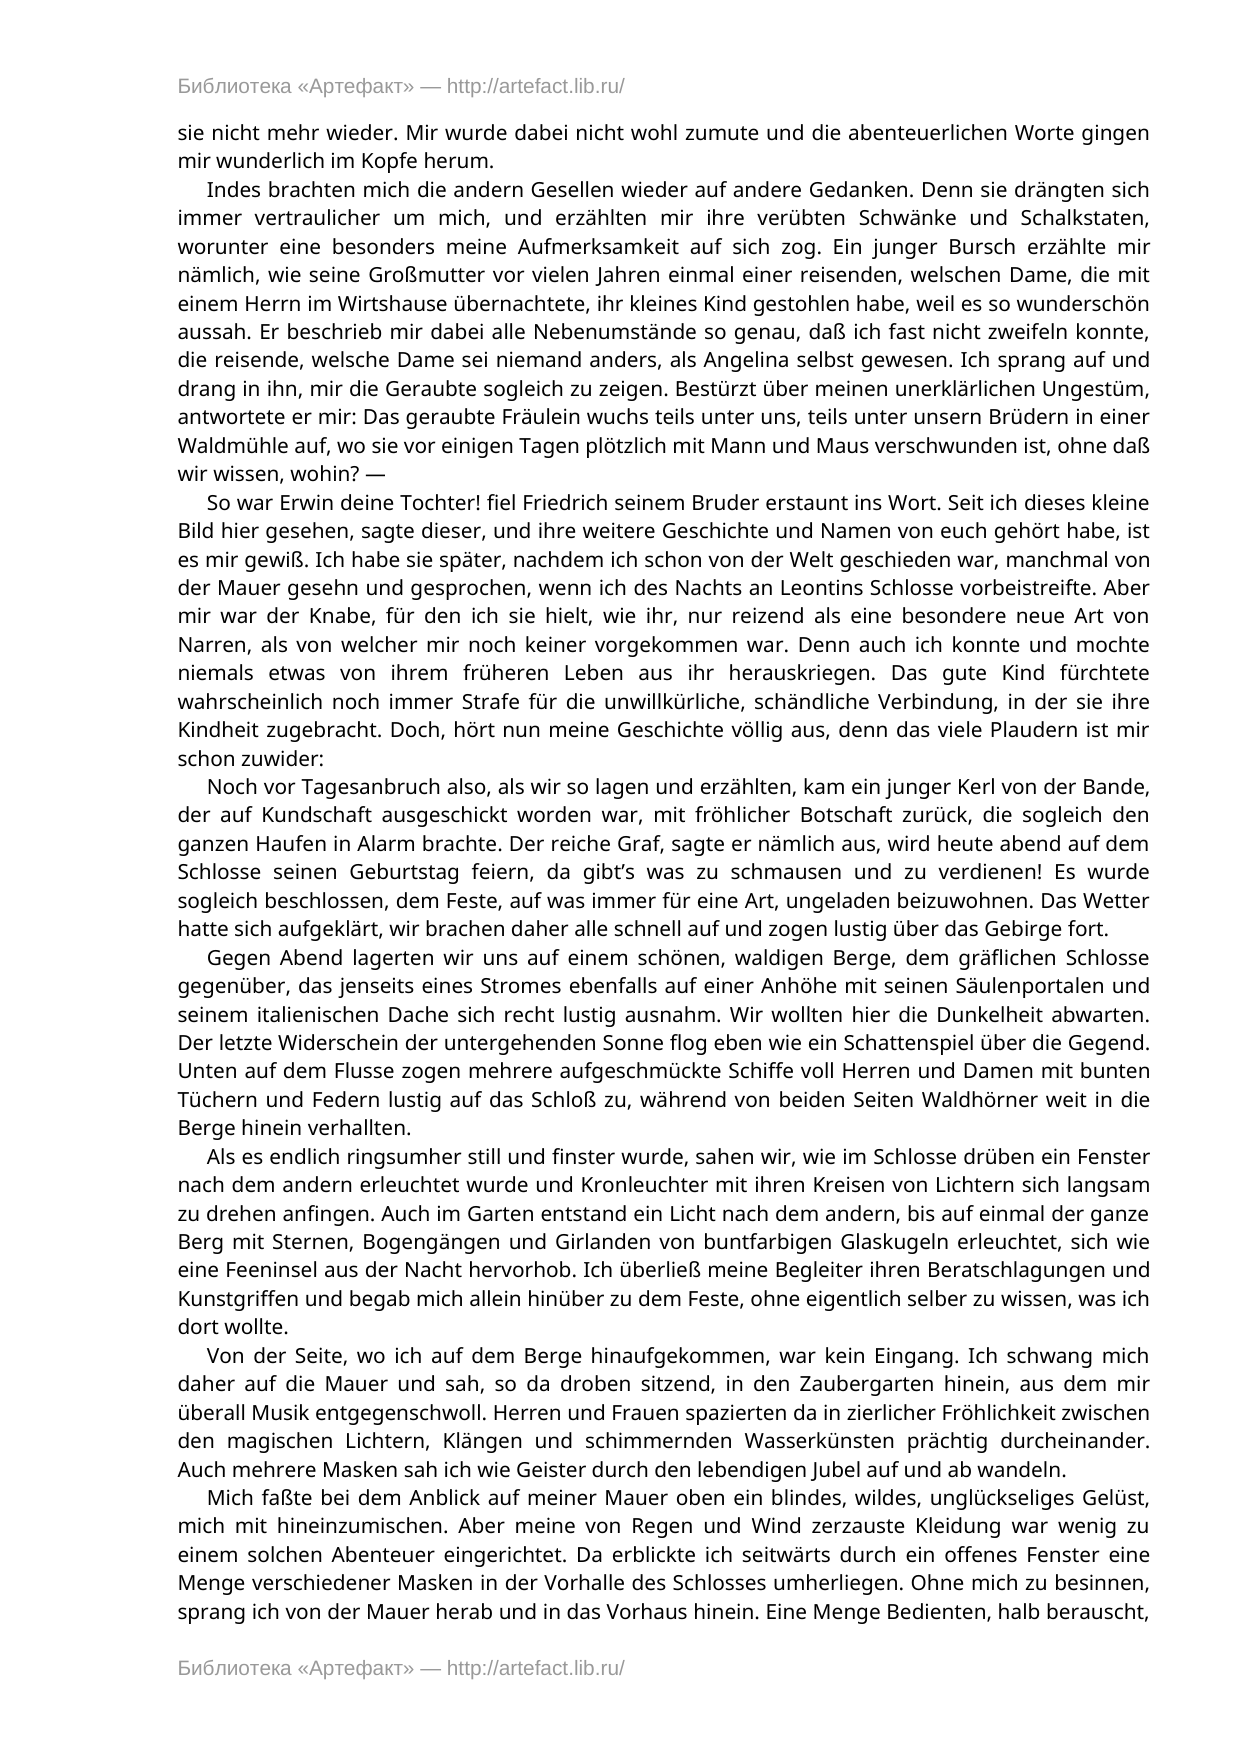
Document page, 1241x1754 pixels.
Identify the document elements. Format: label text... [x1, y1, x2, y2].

text Noch vor Tagesanbruch also, als wir so lagen und erzählten, kam ein junger Kerl von der Bande, der auf Kundschaft ausgeschickt worden war, mit fröhlicher Botschaft zurück, die sogleich den ganzen Haufen in Alarm brachte. Der reiche Graf, sagte er nämlich aus, wird heute abend auf dem Schlosse seinen Geburtstag feiern, da gibt’s was zu schmausen und zu verdienen! Es wurde sogleich beschlossen, dem Feste, auf was immer für eine Art, ungeladen beizuwohnen. Das Wetter hatte sich aufgeklärt, wir brachen daher alle schnell auf und zogen lustig über das Gebirge fort. [177, 772, 1152, 943]
text So war Erwin deine Tochter! fiel Friedrich seinem Bruder erstaunt ins Wort. Seit ich dieses kleine Bild hier gesehen, sagte dieser, und ihre weitere Geschichte und Namen von euch gehört habe, ist es mir gewiß. Ich habe sie später, nachdem ich schon von der Welt geschieden war, manchmal von der Mauer gesehn und gesprochen, wenn ich des Nachts an Leontins Schlosse vorbeistreifte. Aber mir war der Knabe, für den ich sie hielt, wie ihr, nur reizend als eine besondere neue Art von Narren, als von welcher mir noch keiner vorgekommen war. Denn auch ich konnte und mochte niemals etwas von ihrem früheren Leben aus ihr herauskriegen. Das gute Kind fürchtete wahrscheinlich noch immer Strafe für die unwillkürliche, schändliche Verbindung, in der sie ihre Kindheit zugebracht. Doch, hört nun meine Geschichte völlig aus, denn das viele Plaudern ist mir schon zuwider: [177, 488, 1152, 772]
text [177, 118, 1152, 175]
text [177, 1483, 1152, 1625]
text Gegen Abend lagerten wir uns auf einem schönen, waldigen Berge, dem gräflichen Schlosse gegenüber, das jenseits eines Stromes ebenfalls auf einer Anhöhe mit seinen Säulenportalen und seinem italienischen Dache sich recht lustig ausnahm. Wir wollten hier die Dunkelheit abwarten. Der letzte Widerschein der untergehenden Sonne flog eben wie ein Schattenspiel über die Gegend. Unten auf dem Flusse zogen mehrere aufgeschmückte Schiffe voll Herren und Damen mit bunten Tüchern und Federn lustig auf das Schloß zu, während von beiden Seiten Waldhörner weit in die Berge hinein verhallten. [177, 943, 1152, 1142]
text Von der Seite, wo ich auf dem Berge hinaufgekommen, war kein Eingang. Ich schwang mich daher auf die Mauer und sah, so da droben sitzend, in den Zaubergarten hinein, aus dem mir überall Musik entgegenschwoll. Herren und Frauen spazierten da in zierlicher Fröhlichkeit zwischen den magischen Lichtern, Klängen und schimmernden Wasserkünsten prächtig durcheinander. Auch mehrere Masken sah ich wie Geister durch den lebendigen Jubel auf und ab wandeln. [177, 1341, 1152, 1483]
text Als es endlich ringsumher still und finster wurde, sahen wir, wie im Schlosse drüben ein Fenster nach dem andern erleuchtet wurde und Kronleuchter mit ihren Kreisen von Lichtern sich langsam zu drehen anfingen. Auch im Garten entstand ein Licht nach dem andern, bis auf einmal der ganze Berg mit Sternen, Bogengängen und Girlanden von buntfarbigen Glaskugeln erleuchtet, sich wie eine Feeninsel aus der Nacht hervorhob. Ich überließ meine Begleiter ihren Beratschlagungen und Kunstgriffen und begab mich allein hinüber zu dem Feste, ohne eigentlich selber zu wissen, was ich dort wollte. [177, 1142, 1152, 1341]
text Indes brachten mich die andern Gesellen wieder auf andere Gedanken. Denn sie drängten sich immer vertraulicher um mich, und erzählten mir ihre verübten Schwänke und Schalkstaten, worunter eine besonders meine Aufmerksamkeit auf sich zog. Ein junger Bursch erzählte mir nämlich, wie seine Großmutter vor vielen Jahren einmal einer reisenden, welschen Dame, die mit einem Herrn im Wirtshause übernachtete, ihr kleines Kind gestohlen habe, weil es so wunderschön aussah. Er beschrieb mir dabei alle Nebenumstände so genau, daß ich fast nicht zweifeln konnte, die reisende, welsche Dame sei niemand anders, als Angelina selbst gewesen. Ich sprang auf und drang in ihn, mir die Geraubte sogleich zu zeigen. Bestürzt über meinen unerklärlichen Ungestüm, antwortete er mir: Das geraubte Fräulein wuchs teils unter uns, teils unter unsern Brüdern in einer Waldmühle auf, wo sie vor einigen Tagen plötzlich mit Mann und Maus verschwunden ist, ohne daß wir wissen, wohin? — [177, 175, 1152, 488]
